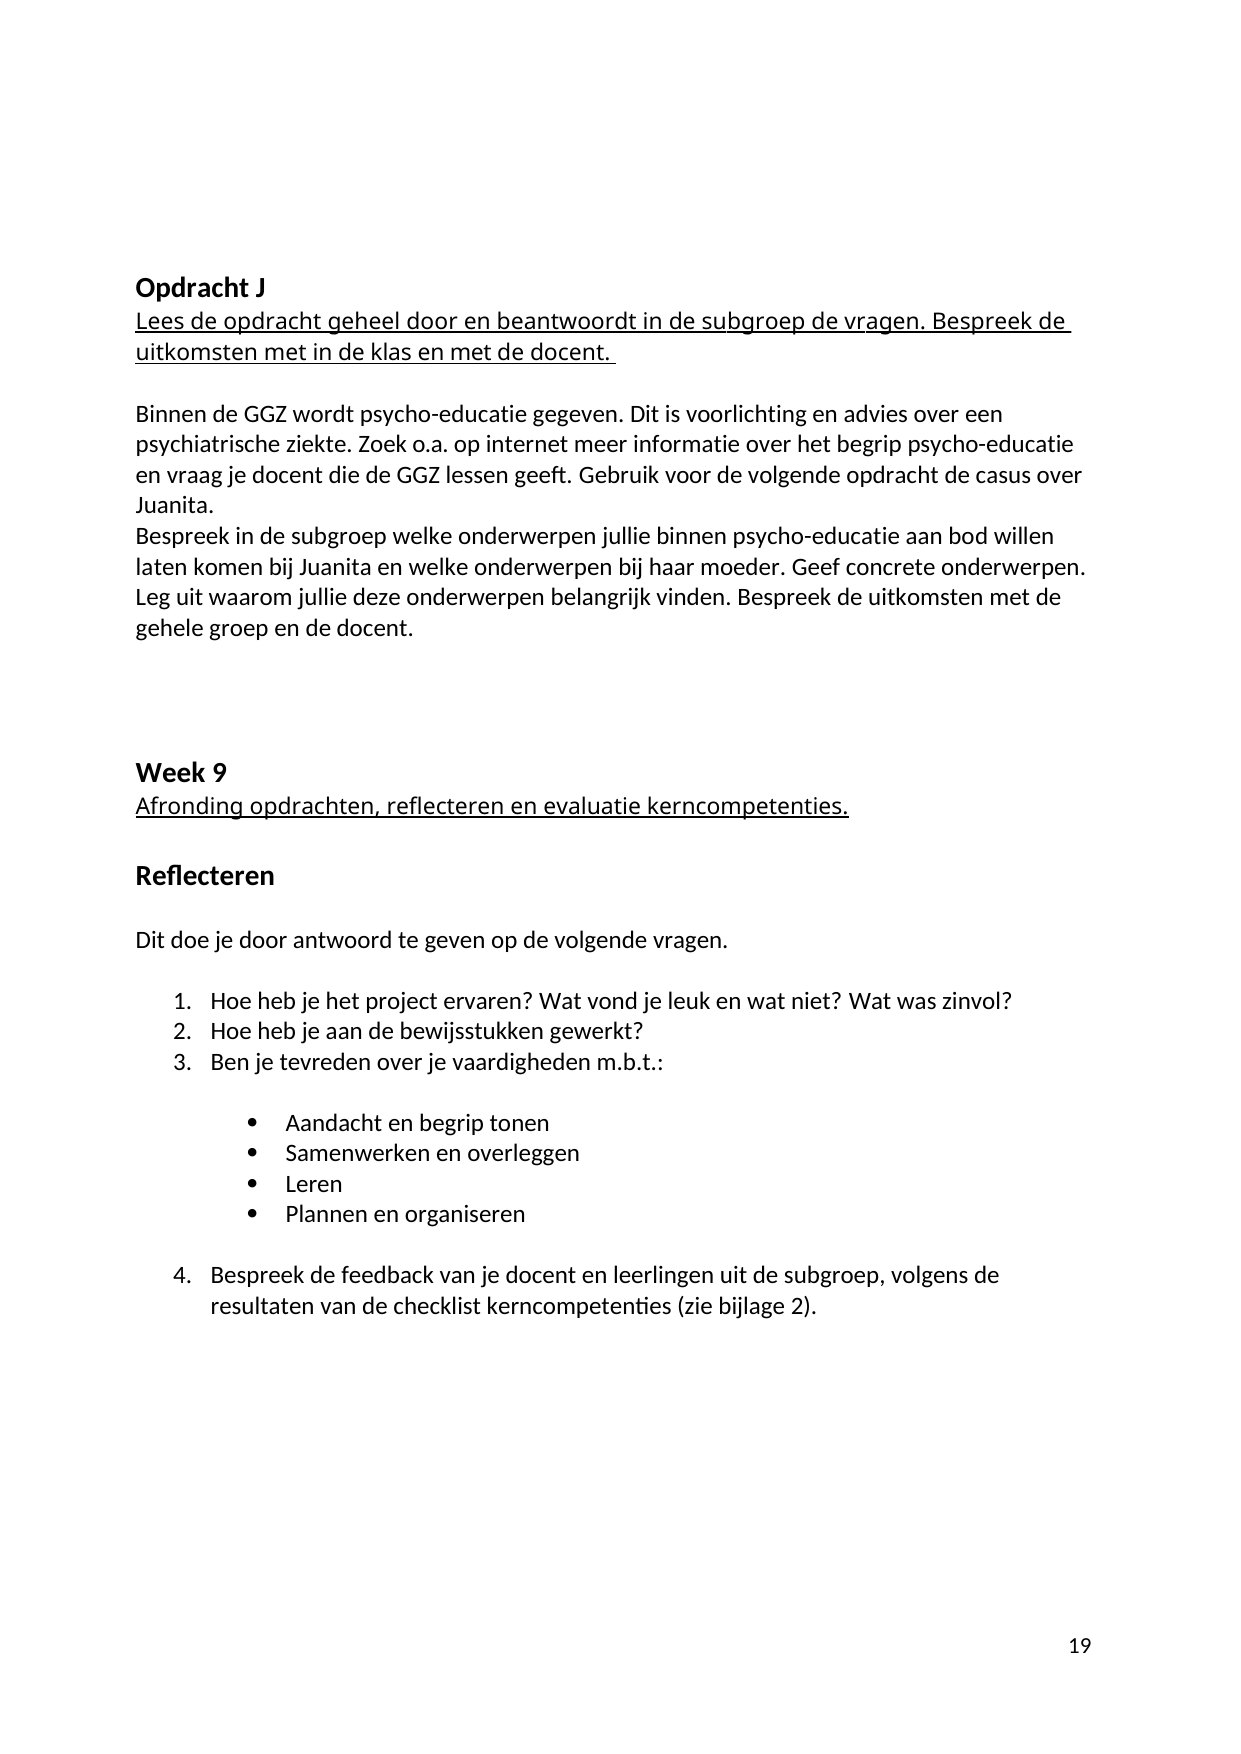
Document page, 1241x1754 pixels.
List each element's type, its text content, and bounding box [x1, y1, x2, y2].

list Aandacht en begrip tonen [248, 1107, 1105, 1137]
text Binnen de GGZ wordt psycho-educatie gegeven. Dit is voorlichting en advies over een psychiatrische ziekte. Zoek o.a. op internet meer informatie over het begrip psycho-educatie en vraag je docent die de GGZ lessen geeft. Gebruik voor de volgende opdracht de casus over Juanita. [135, 398, 1094, 520]
text Week 9 [135, 754, 1105, 790]
text Reflecteren [135, 857, 1105, 893]
text Opdracht J [135, 269, 1105, 305]
text Bespreek in de subgroep welke onderwerpen jullie binnen psycho-educatie aan bod willen laten komen bij Juanita en welke onderwerpen bij haar moeder. Geef concrete onderwerpen. Leg uit waarom jullie deze onderwerpen belangrijk vinden. Bespreek de uitkomsten met de gehele groep en de docent. [135, 520, 1094, 642]
list Ben je tevreden over je vaardigheden m.b.t.: [173, 1046, 1105, 1076]
list Leren [248, 1168, 1105, 1198]
text Dit doe je door antwoord te geven op de volgende vragen. [135, 924, 1105, 954]
list Hoe heb je aan de bewijsstukken gewerkt? [173, 1015, 1105, 1046]
list Bespreek de feedback van je docent en leerlingen uit de subgroep, volgens de resultaten van de checklist kerncompetenties (zie bijlage 2). [173, 1259, 1105, 1321]
text Lees de opdracht geheel door en beantwoordt in de subgroep de vragen. Bespreek de uitkomsten met in de klas en met de docent. [135, 305, 1105, 367]
list Plannen en organiseren [248, 1198, 1105, 1229]
list Samenwerken en overleggen [248, 1137, 1105, 1168]
list Hoe heb je het project ervaren? Wat vond je leuk en wat niet? Wat was zinvol? [173, 985, 1105, 1015]
text Afronding opdrachten, reflecteren en evaluatie kerncompetenties. [135, 790, 1105, 821]
